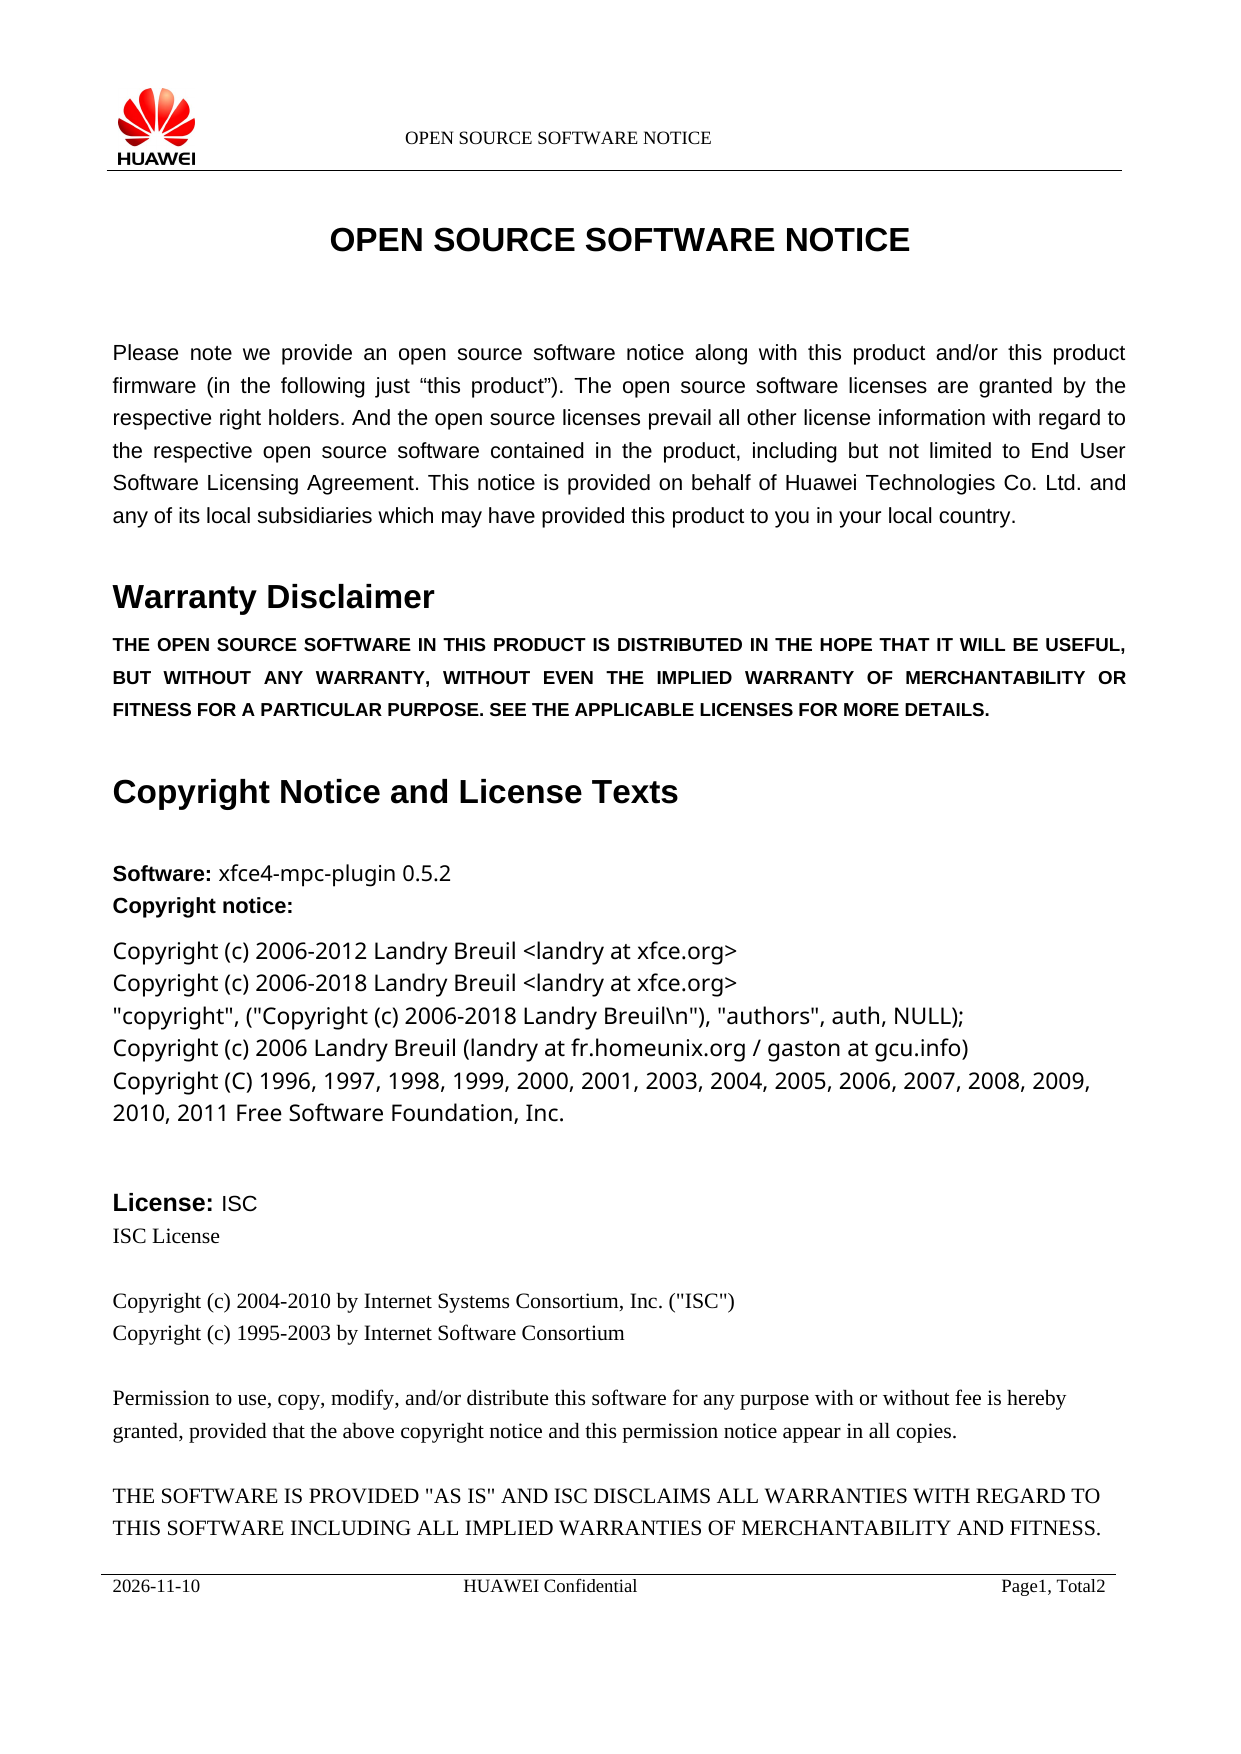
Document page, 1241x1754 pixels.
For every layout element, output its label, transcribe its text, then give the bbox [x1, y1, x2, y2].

text Please note we provide an open source software notice along with this product and/or this product firmware (in the following just “this product”). The open source software licenses are granted by the respective right holders. And the open source licenses prevail all other license information with regard to the respective open source software contained in the product, including but not limited to End User Software Licensing Agreement. This notice is provided on behalf of Huawei Technologies Co. Ltd. and any of its local subsidiaries which may have provided this product to you in your local country. [112, 336, 1128, 531]
text OPEN SOURCE SOFTWARE NOTICE [112, 206, 1128, 271]
text Copyright (c) 2006-2012 Landry Breuil <landry at xfce.org> Copyright (c) 2006-2018 Landry Breuil <landry at xfce.org> "copyright", ("Copyright (c) 2006-2018 Landry Breuil\n"), "authors", auth, NULL); Copyright (c) 2006 Landry Breuil (landry at fr.homeunix.org / gaston at gcu.info) Copyright (C) 1996, 1997, 1998, 1999, 2000, 2001, 2003, 2004, 2005, 2006, 2007, 2008, 2009, 2010, 2011 Free Software Foundation, Inc. [112, 934, 1128, 1161]
title Software: xfce4-mpc-plugin 0.5.2 [112, 856, 1128, 889]
text Copyright notice: [112, 889, 1128, 921]
text Copyright Notice and License Texts [112, 759, 1128, 824]
text Warranty Disclaimer [112, 564, 1128, 629]
text The open source software in this product is distributed in the hope that it will be useful, but WITHOUT ANY WARRANTY, without even the implied warranty of MERCHANTABILITY or FITNESS FOR A PARTICULAR PURPOSE. See the applicable licenses for more details. [112, 629, 1128, 726]
picture [118, 88, 195, 165]
text License: ISC [112, 1186, 1128, 1219]
